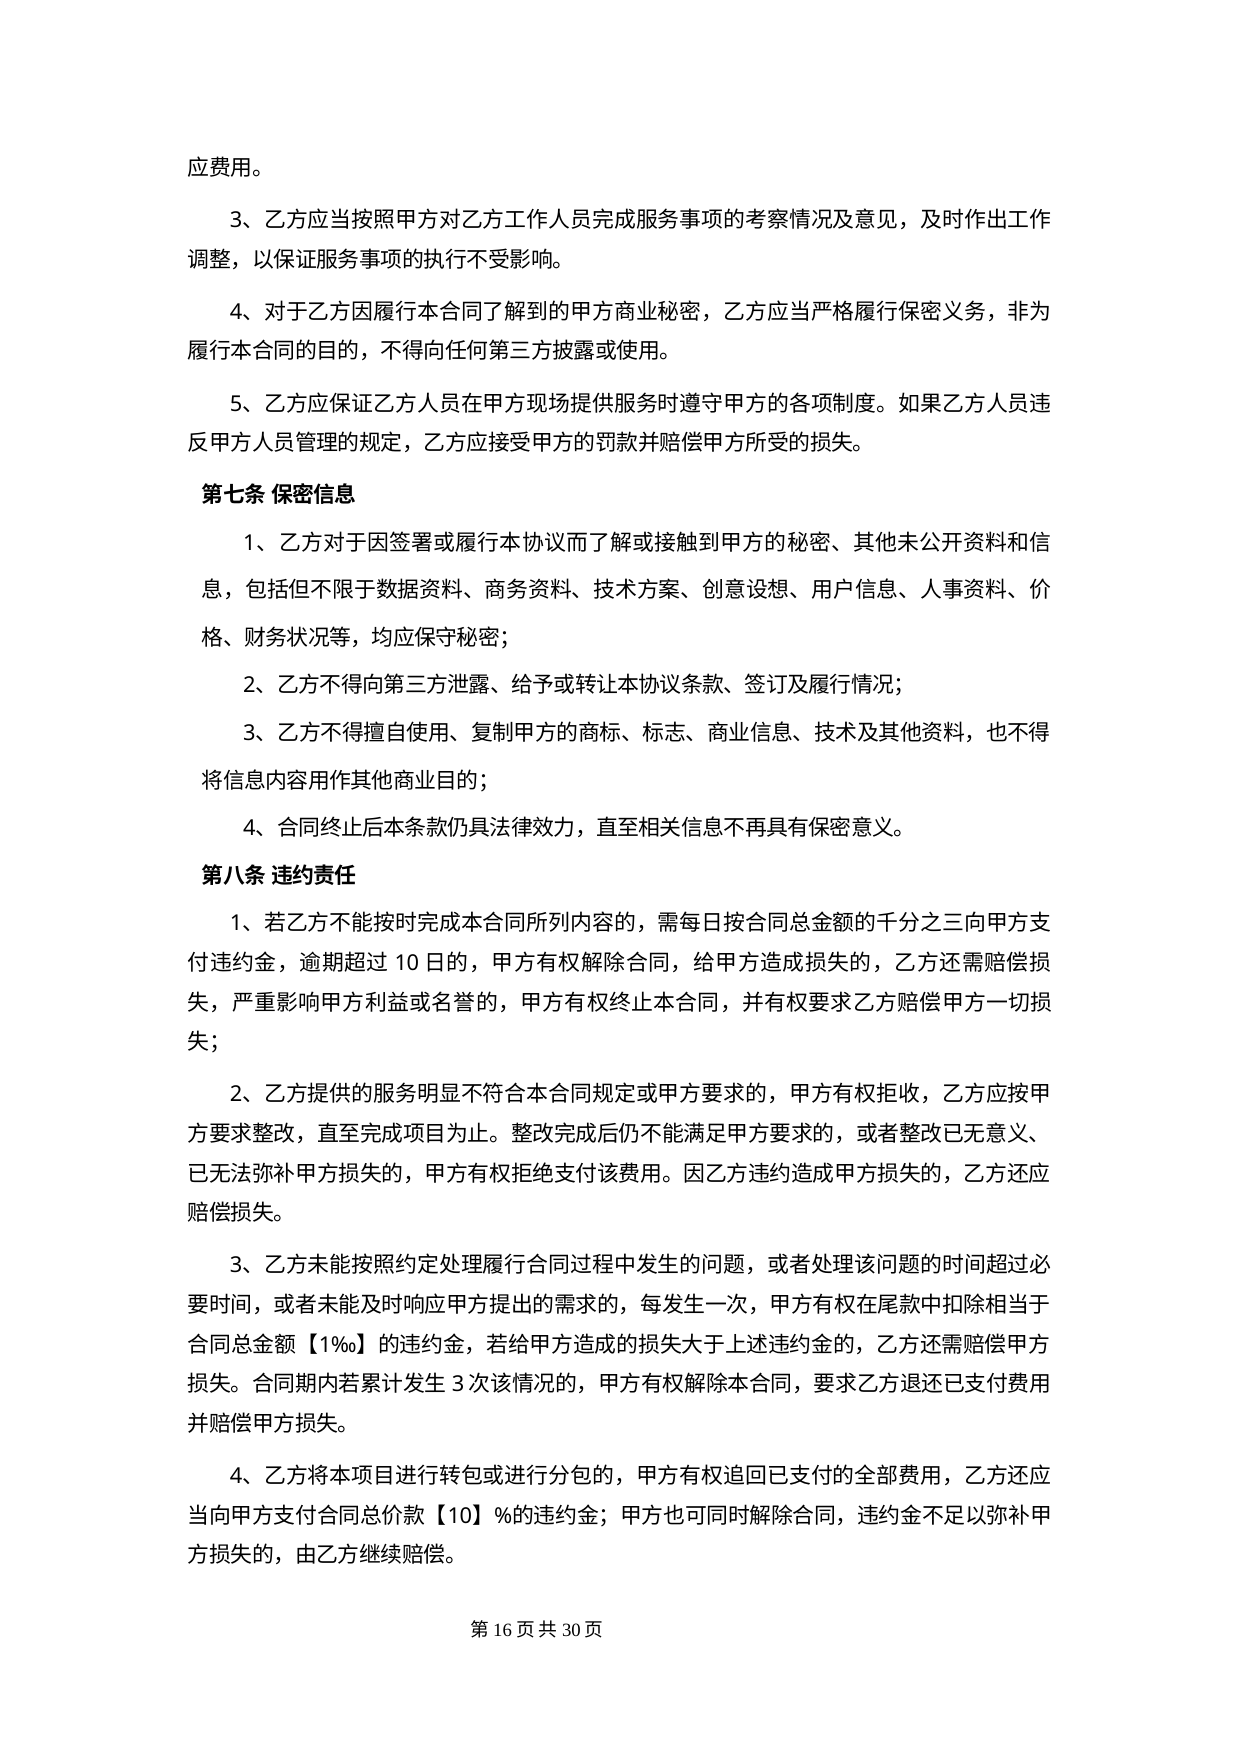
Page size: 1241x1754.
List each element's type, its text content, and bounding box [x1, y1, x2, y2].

text 第八条 违约责任 [202, 858, 1053, 889]
list 若乙方不能按时完成本合同所列内容的，需每日按合同总金额的千分之三向甲方支付违约金，逾期超过10日的，甲方有权解除合同，给甲方造成损失的，乙方还需赔偿损失，严重影响甲方利益或名誉的，甲方有权终止本合同，并有权要求乙方赔偿甲方一切损失； [187, 905, 1053, 1056]
list 对于乙方因履行本合同了解到的甲方商业秘密，乙方应当严格履行保密义务，非为履行本合同的目的，不得向任何第三方披露或使用。 [187, 294, 1053, 365]
text 第七条 保密信息 [202, 477, 1053, 509]
text 1、乙方对于因签署或履行本协议而了解或接触到甲方的秘密、其他未公开资料和信息，包括但不限于数据资料、商务资料、技术方案、创意设想、用户信息、人事资料、价格、财务状况等，均应保守秘密； [202, 525, 1053, 652]
text 3、乙方不得擅自使用、复制甲方的商标、标志、商业信息、技术及其他资料，也不得将信息内容用作其他商业目的； [202, 715, 1053, 794]
list 乙方应保证乙方人员在甲方现场提供服务时遵守甲方的各项制度。如果乙方人员违反甲方人员管理的规定，乙方应接受甲方的罚款并赔偿甲方所受的损失。 [187, 386, 1053, 457]
text 2、乙方不得向第三方泄露、给予或转让本协议条款、签订及履行情况； [202, 667, 1053, 699]
list 乙方提供的服务明显不符合本合同规定或甲方要求的，甲方有权拒收，乙方应按甲方要求整改，直至完成项目为止。整改完成后仍不能满足甲方要求的，或者整改已无意义、已无法弥补甲方损失的，甲方有权拒绝支付该费用。因乙方违约造成甲方损失的，乙方还应赔偿损失。 [187, 1076, 1053, 1227]
list 乙方未能按照约定处理履行合同过程中发生的问题，或者处理该问题的时间超过必要时间，或者未能及时响应甲方提出的需求的，每发生一次，甲方有权在尾款中扣除相当于合同总金额【1‰】的违约金，若给甲方造成的损失大于上述违约金的，乙方还需赔偿甲方损失。合同期内若累计发生3次该情况的，甲方有权解除本合同，要求乙方退还已支付费用并赔偿甲方损失。 [187, 1247, 1053, 1438]
list 乙方将本项目进行转包或进行分包的，甲方有权追回已支付的全部费用，乙方还应当向甲方支付合同总价款【10】%的违约金；甲方也可同时解除合同，违约金不足以弥补甲方损失的，由乙方继续赔偿。 [187, 1458, 1053, 1569]
list 乙方应当按照甲方对乙方工作人员完成服务事项的考察情况及意见，及时作出工作调整，以保证服务事项的执行不受影响。 [187, 202, 1053, 273]
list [187, 150, 1053, 182]
text 4、合同终止后本条款仍具法律效力，直至相关信息不再具有保密意义。 [202, 810, 1053, 842]
